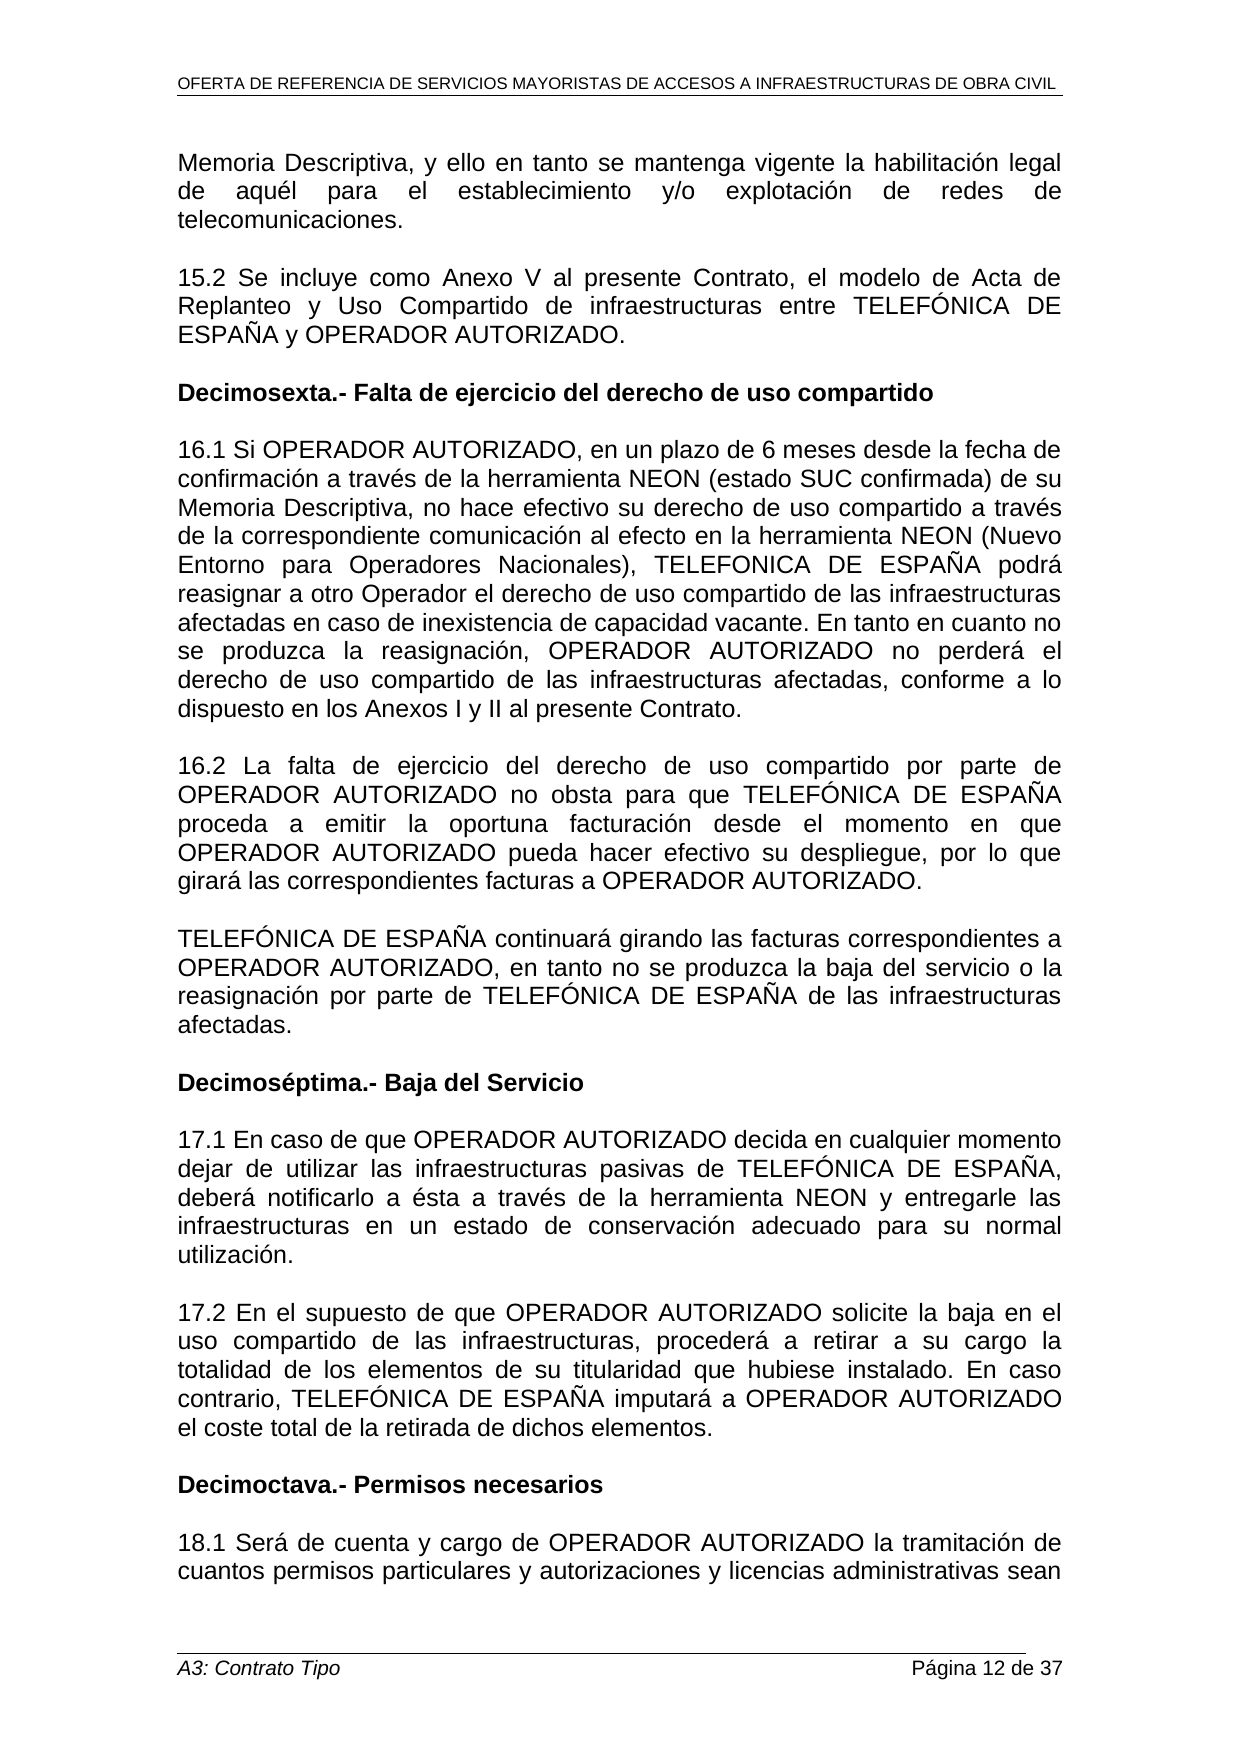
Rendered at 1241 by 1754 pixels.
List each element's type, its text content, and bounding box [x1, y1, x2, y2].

text TELEFÓNICA DE ESPAÑA continuará girando las facturas correspondientes a OPERADOR AUTORIZADO, en tanto no se produzca la baja del servicio o la reasignación por parte de TELEFÓNICA DE ESPAÑA de las infraestructuras afectadas. [177, 924, 1063, 1039]
text 17.1 En caso de que OPERADOR AUTORIZADO decida en cualquier momento dejar de utilizar las infraestructuras pasivas de TELEFÓNICA DE ESPAÑA, deberá notificarlo a ésta a través de y entregarle las infraestructuras en un estado de conservación adecuado para su normal utilización. [177, 1125, 1063, 1269]
subtitle Decimosexta.- Falta de ejercicio del derecho de uso compartido [177, 378, 1063, 406]
text 16.2 La falta de ejercicio del derecho de uso compartido por parte de OPERADOR AUTORIZADO no obsta para que TELEFÓNICA DE ESPAÑA proceda a emitir la oportuna facturación desde el momento en que OPERADOR AUTORIZADO pueda hacer efectivo su despliegue, por lo que girará las correspondientes facturas a OPERADOR AUTORIZADO. [177, 751, 1063, 895]
subtitle Decimoséptima.- Baja del Servicio [177, 1068, 1063, 1096]
text 16.1 Si OPERADOR AUTORIZADO, en un plazo de 6 meses desde la fecha de confirmación a través de (estado SUC confirmada) de su Memoria Descriptiva, no hace efectivo su derecho de uso compartido a través de la correspondiente comunicación al efecto en (Nuevo Entorno para Operadores Nacionales), TELEFONICA DE ESPAÑA podrá reasignar a otro Operador el derecho de uso compartido de las infraestructuras afectadas en caso de inexistencia de capacidad vacante. En tanto en cuanto no se produzca la reasignación, OPERADOR AUTORIZADO no perderá el derecho de uso compartido de las infraestructuras afectadas, conforme a lo dispuesto en los Anexos I y II al presente Contrato. [177, 435, 1063, 723]
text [177, 1528, 1063, 1585]
text 17.2 En el supuesto de que OPERADOR AUTORIZADO solicite la baja en el uso compartido de las infraestructuras, procederá a retirar a su cargo la totalidad de los elementos de su titularidad que hubiese instalado. En caso contrario, TELEFÓNICA DE ESPAÑA imputará a OPERADOR AUTORIZADO el coste total de la retirada de dichos elementos. [177, 1298, 1063, 1441]
text 15.2 Se incluye como Anexo V al presente Contrato, el modelo de Acta de Replanteo y Uso Compartido de infraestructuras entre TELEFÓNICA DE ESPAÑA y OPERADOR AUTORIZADO. [177, 263, 1063, 349]
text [177, 148, 1063, 234]
subtitle Decimoctava.- Permisos necesarios [177, 1470, 1063, 1499]
